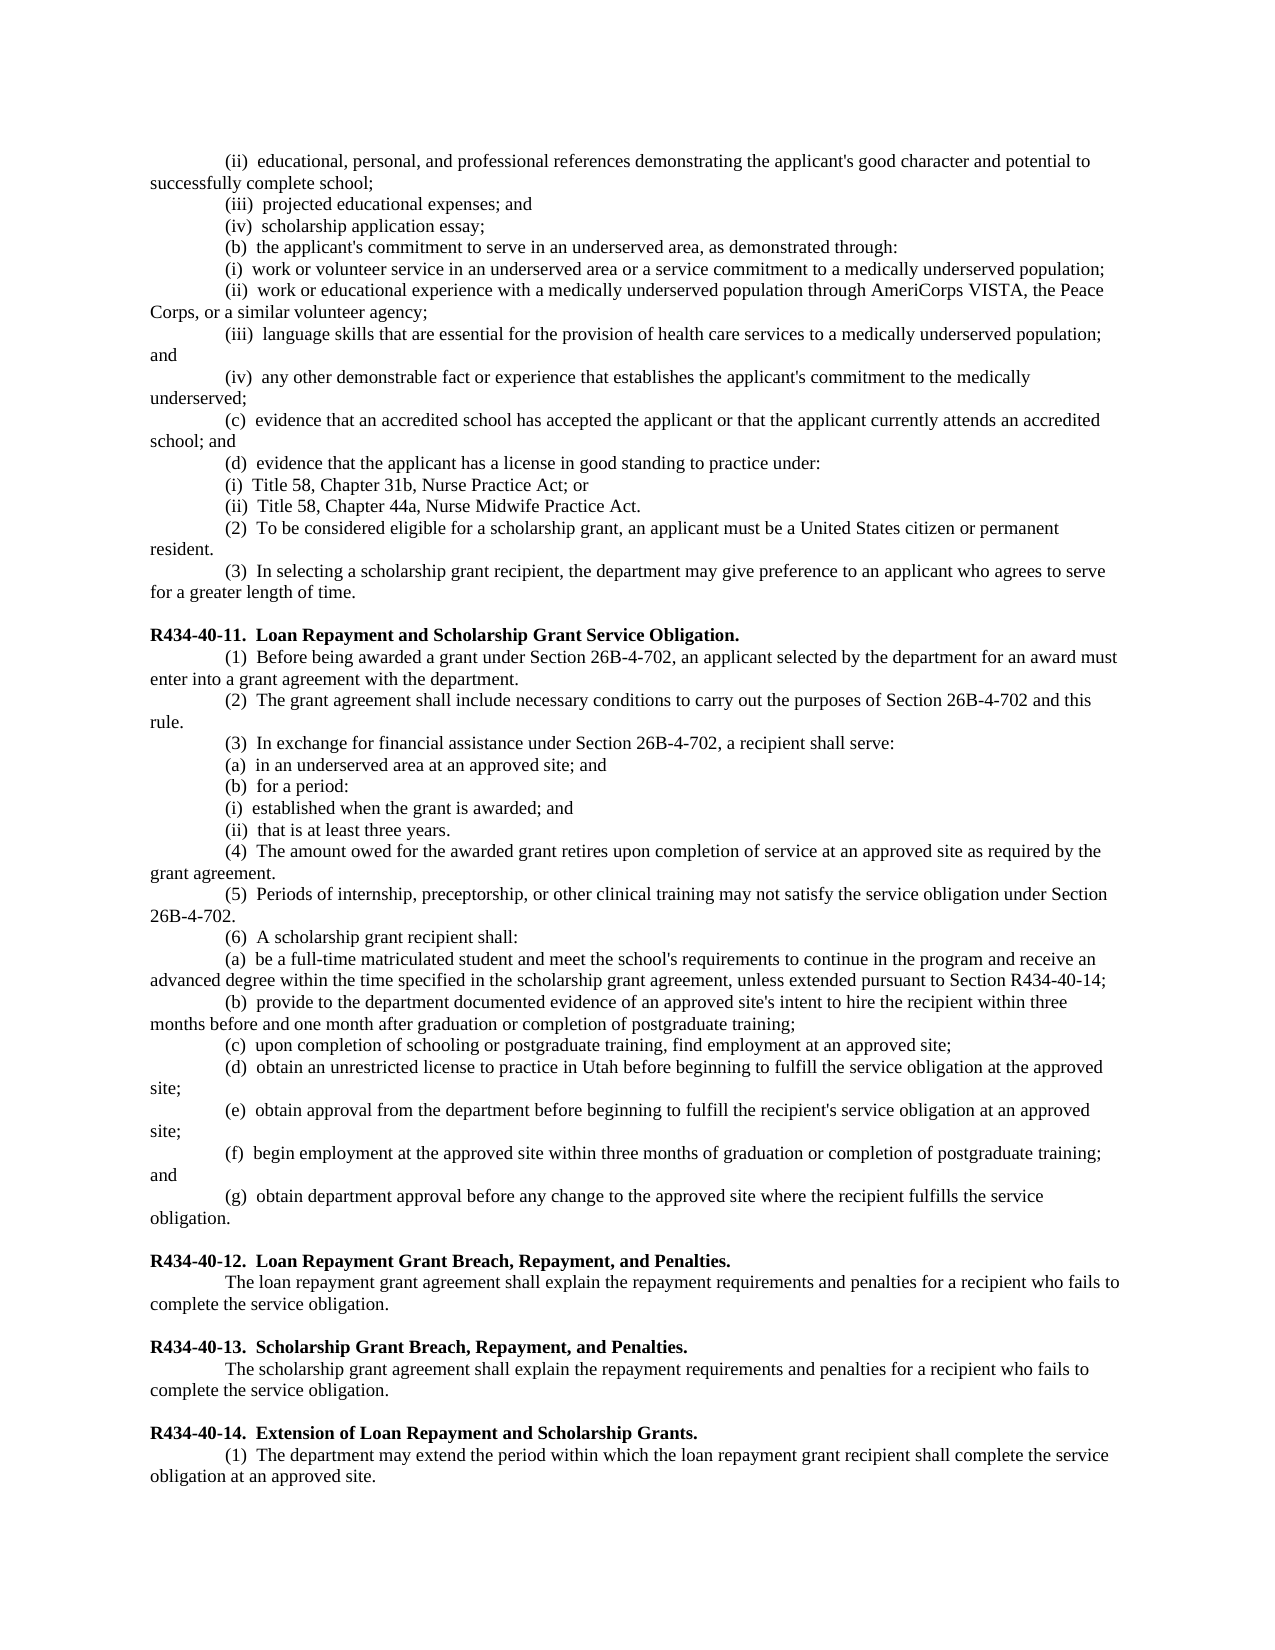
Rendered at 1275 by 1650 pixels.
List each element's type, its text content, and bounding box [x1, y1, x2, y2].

text R434-40-13. Scholarship Grant Breach, Repayment, and Penalties. [150, 1336, 1125, 1357]
text (3) In exchange for financial assistance under Section 26B-4-702, a recipient shall serve: [150, 732, 1125, 754]
text R434-40-12. Loan Repayment Grant Breach, Repayment, and Penalties. [150, 1250, 1125, 1271]
text (ii) work or educational experience with a medically underserved population through AmeriCorps VISTA, the Peace Corps, or a similar volunteer agency; [150, 279, 1125, 322]
text (a) in an underserved area at an approved site; and [150, 754, 1125, 775]
text (1) Before being awarded a grant under Section 26B-4-702, an applicant selected by the department for an award must enter into a grant agreement with the department. [150, 646, 1125, 689]
text (ii) that is at least three years. [150, 818, 1125, 840]
text (e) obtain approval from the department before beginning to fulfill the recipient's service obligation at an approved site; [150, 1099, 1125, 1142]
text (f) begin employment at the approved site within three months of graduation or completion of postgraduate training; and [150, 1142, 1125, 1185]
text (1) The department may extend the period within which the loan repayment grant recipient shall complete the service obligation at an approved site. [150, 1444, 1125, 1487]
text (d) evidence that the applicant has a license in good standing to practice under: [150, 452, 1125, 473]
text (4) The amount owed for the awarded grant retires upon completion of service at an approved site as required by the grant agreement. [150, 840, 1125, 883]
text (i) Title 58, Chapter 31b, Nurse Practice Act; or [150, 473, 1125, 495]
text (a) be a full-time matriculated student and meet the school's requirements to continue in the program and receive an advanced degree within the time specified in the scholarship grant agreement, unless extended pursuant to Section R434-40-14; [150, 948, 1125, 991]
text (g) obtain department approval before any change to the approved site where the recipient fulfills the service obligation. [150, 1185, 1125, 1228]
text (c) evidence that an accredited school has accepted the applicant or that the applicant currently attends an accredited school; and [150, 409, 1125, 452]
text (iv) scholarship application essay; [150, 215, 1125, 236]
text (ii) Title 58, Chapter 44a, Nurse Midwife Practice Act. [150, 495, 1125, 517]
text (i) established when the grant is awarded; and [150, 797, 1125, 818]
text (3) In selecting a scholarship grant recipient, the department may give preference to an applicant who agrees to serve for a greater length of time. [150, 560, 1125, 603]
text (ii) educational, personal, and professional references demonstrating the applicant's good character and potential to successfully complete school; [150, 150, 1125, 193]
text (2) To be considered eligible for a scholarship grant, an applicant must be a United States citizen or permanent resident. [150, 517, 1125, 560]
text (6) A scholarship grant recipient shall: [150, 926, 1125, 948]
text The scholarship grant agreement shall explain the repayment requirements and penalties for a recipient who fails to complete the service obligation. [150, 1357, 1125, 1401]
text (c) upon completion of schooling or postgraduate training, find employment at an approved site; [150, 1034, 1125, 1056]
text (b) provide to the department documented evidence of an approved site's intent to hire the recipient within three months before and one month after graduation or completion of postgraduate training; [150, 991, 1125, 1034]
text (iii) projected educational expenses; and [150, 193, 1125, 215]
text (iv) any other demonstrable fact or experience that establishes the applicant's commitment to the medically underserved; [150, 366, 1125, 409]
text (b) for a period: [150, 775, 1125, 797]
text (5) Periods of internship, preceptorship, or other clinical training may not satisfy the service obligation under Section 26B-4-702. [150, 883, 1125, 926]
text R434-40-14. Extension of Loan Repayment and Scholarship Grants. [150, 1422, 1125, 1444]
text (d) obtain an unrestricted license to practice in Utah before beginning to fulfill the service obligation at the approved site; [150, 1056, 1125, 1099]
text (iii) language skills that are essential for the provision of health care services to a medically underserved population; and [150, 322, 1125, 366]
text The loan repayment grant agreement shall explain the repayment requirements and penalties for a recipient who fails to complete the service obligation. [150, 1271, 1125, 1314]
text R434-40-11. Loan Repayment and Scholarship Grant Service Obligation. [150, 624, 1125, 646]
text (i) work or volunteer service in an underserved area or a service commitment to a medically underserved population; [150, 258, 1125, 279]
text (b) the applicant's commitment to serve in an underserved area, as demonstrated through: [150, 236, 1125, 258]
text (2) The grant agreement shall include necessary conditions to carry out the purposes of Section 26B-4-702 and this rule. [150, 689, 1125, 732]
